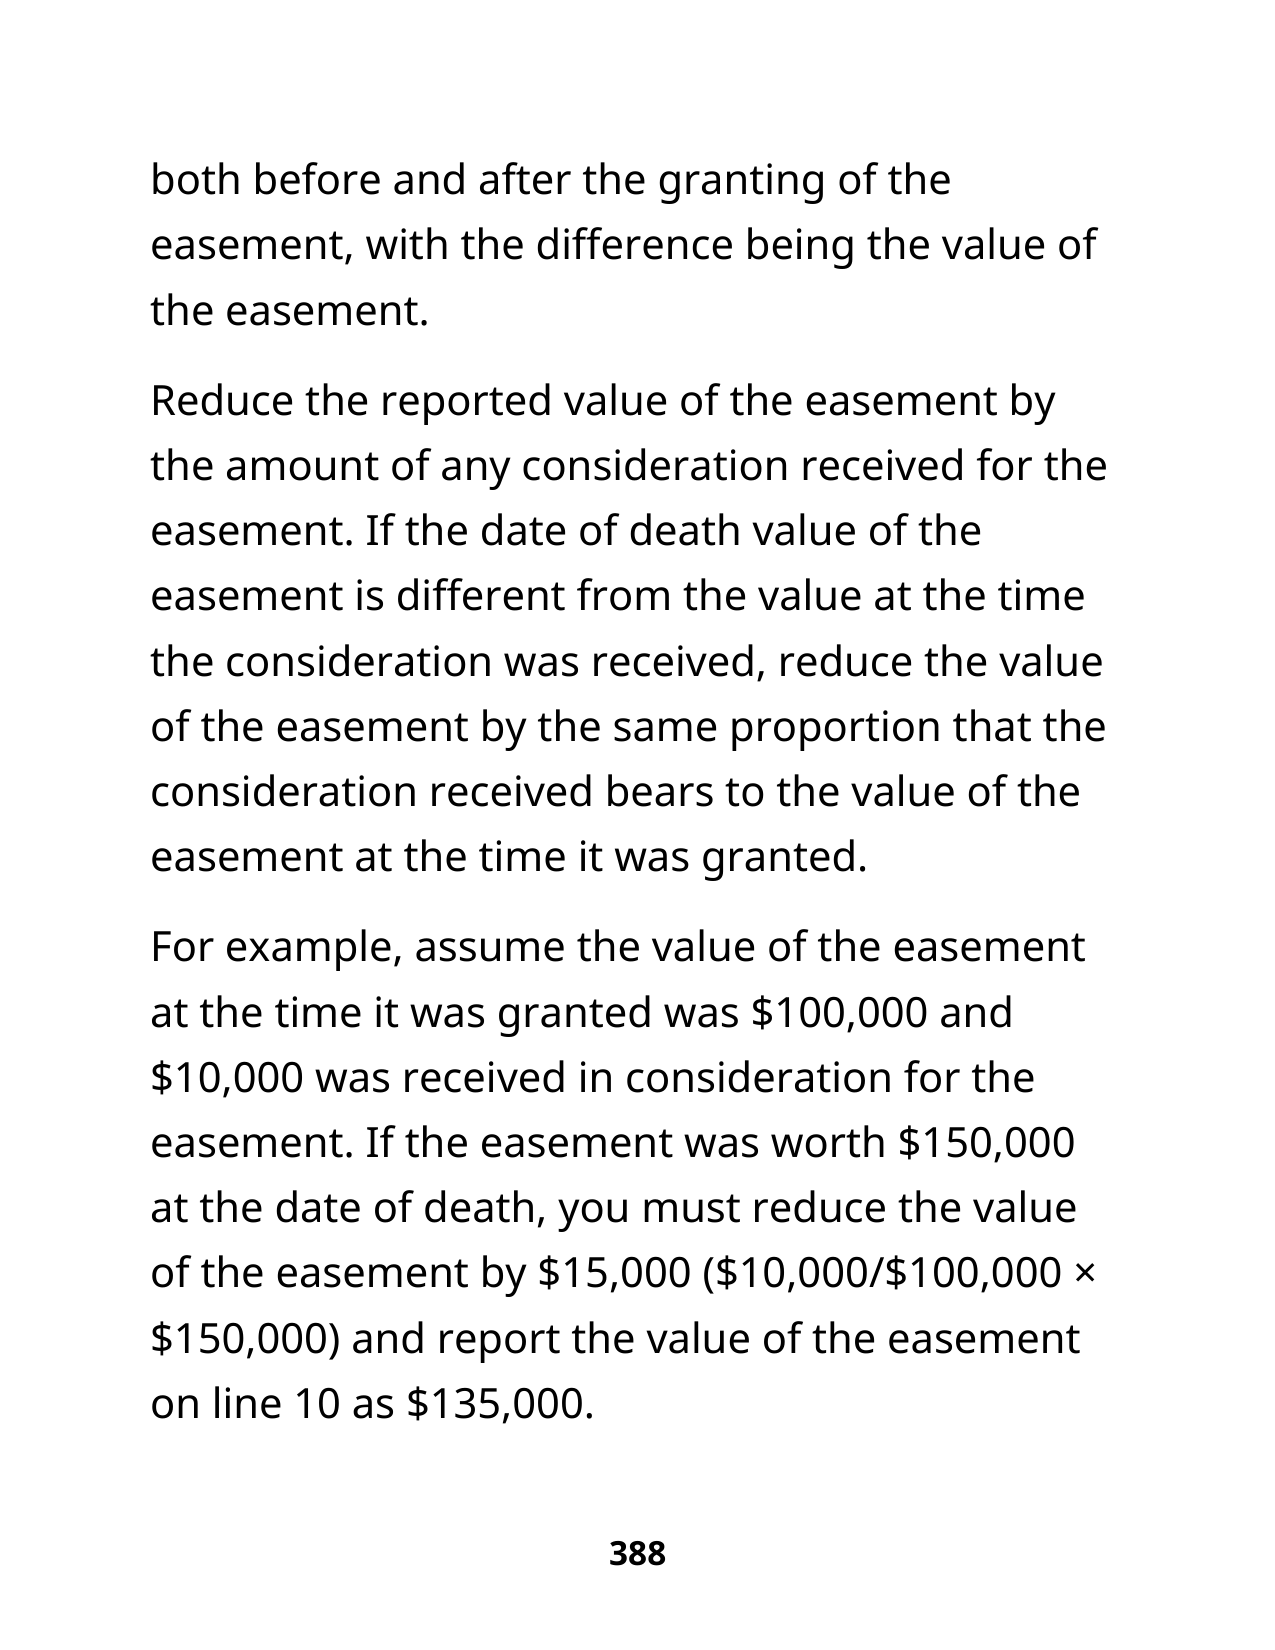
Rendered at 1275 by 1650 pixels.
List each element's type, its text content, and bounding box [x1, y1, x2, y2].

text Reduce the reported value of the easement by the amount of any consideration received for the easement. If the date of death value of the easement is different from the value at the time the consideration was received, reduce the value of the easement by the same proportion that the consideration received bears to the value of the easement at the time it was granted. [150, 371, 1125, 884]
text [150, 150, 1125, 337]
text For example, assume the value of the easement at the time it was granted was $100,000 and $10,000 was received in consideration for the easement. If the easement was worth $150,000 at the date of death, you must reduce the value of the easement by $15,000 ($10,000/$100,000 × $150,000) and report the value of the easement on line 10 as $135,000. [150, 917, 1125, 1431]
